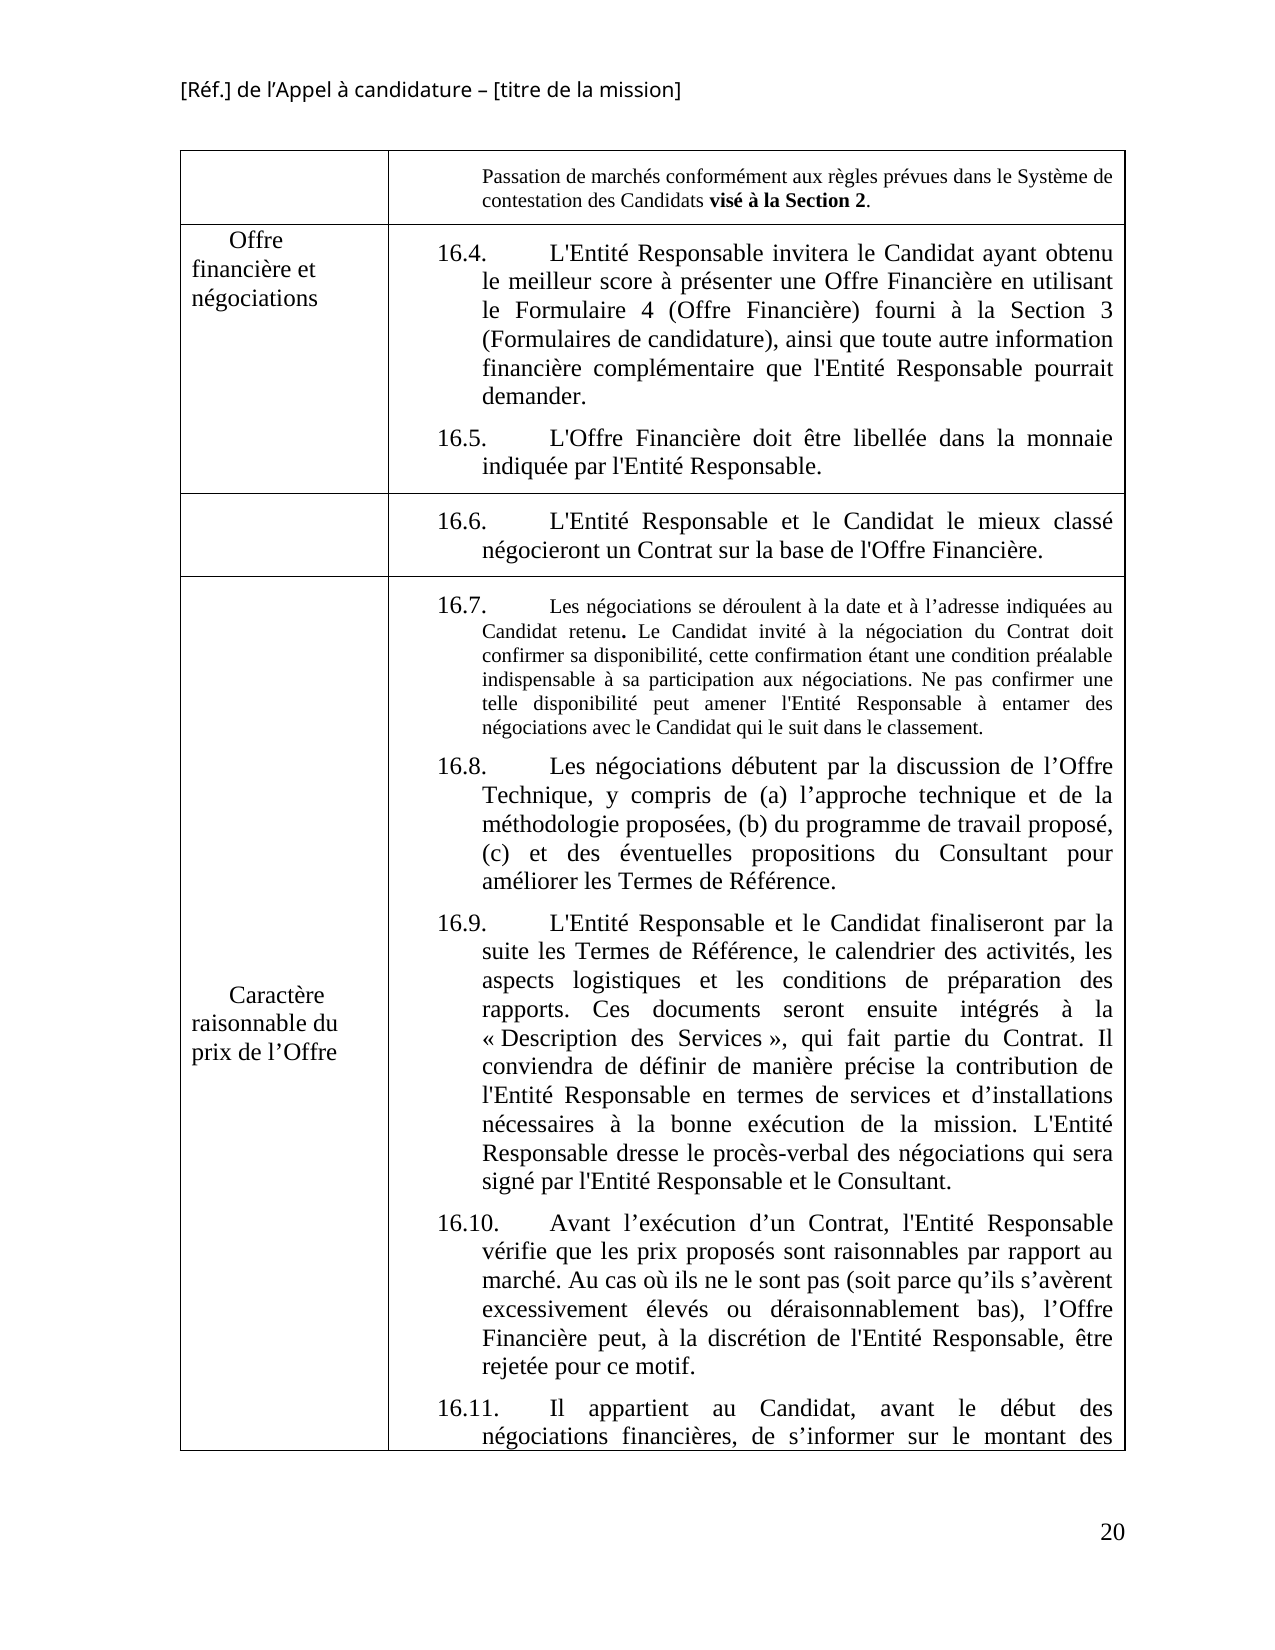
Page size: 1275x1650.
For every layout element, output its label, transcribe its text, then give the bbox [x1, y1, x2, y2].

table_cell [181, 494, 388, 576]
table_cell [181, 151, 388, 224]
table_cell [389, 577, 1124, 1450]
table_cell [389, 151, 1124, 224]
table_cell Offre financière et négociations [181, 225, 388, 493]
table_cell L'Entité Responsable invitera le Candidat ayant obtenu le meilleur score à présenter une Offre Financière en utilisant le Formulaire 4 (Offre Financière) fourni à la Section 3 (Formulaires de candidature), ainsi que toute autre information financière complémentaire que l'Entité Responsable pourrait demander. L'Offre Financière doit être libellée dans la monnaie indiquée par l'Entité Responsable. [389, 225, 1124, 493]
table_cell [181, 577, 388, 1450]
table_cell L'Entité Responsable et le Candidat le mieux classé négocieront un Contrat sur la base de l'Offre Financière. [389, 494, 1124, 576]
